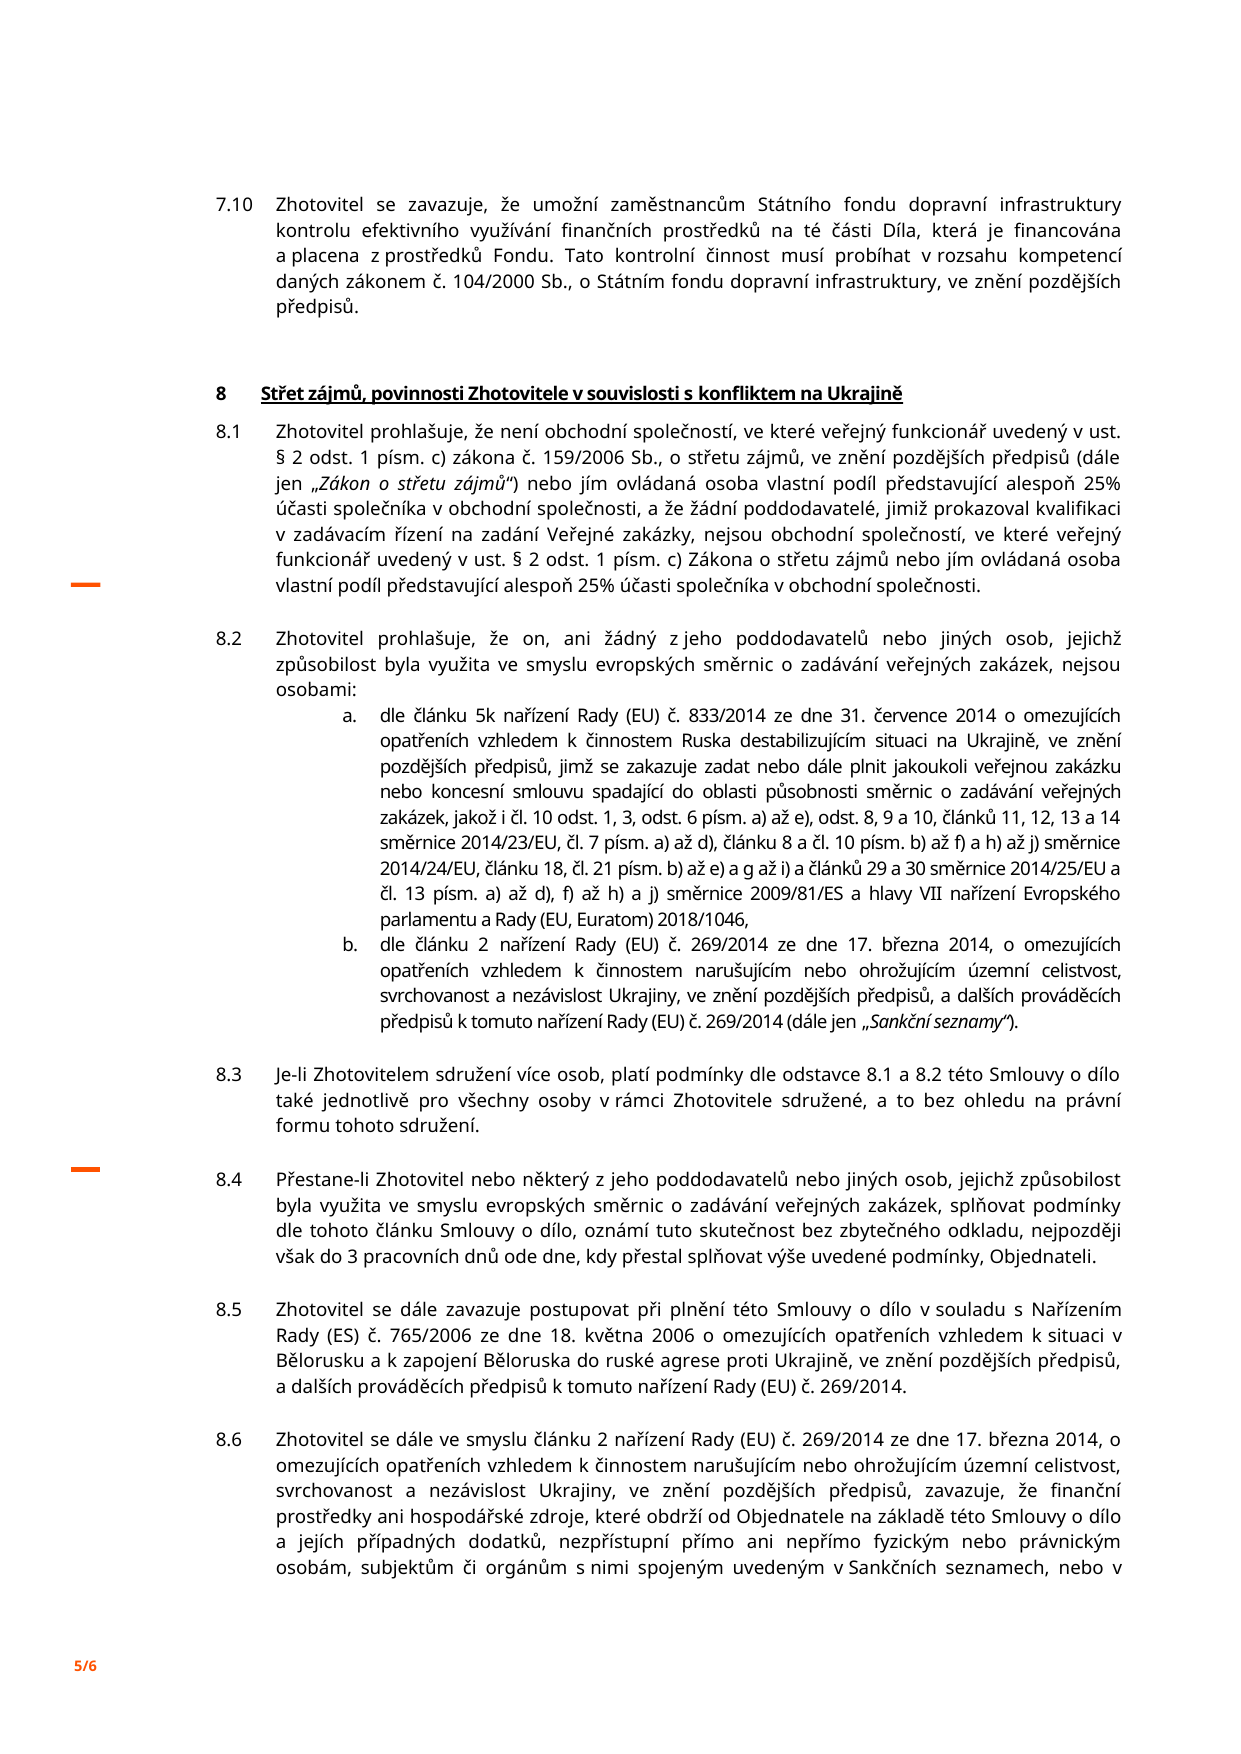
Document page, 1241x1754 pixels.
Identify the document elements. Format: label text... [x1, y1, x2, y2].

subtitle Zhotovitel prohlašuje, že on, ani žádný z jeho poddodavatelů nebo jiných osob, jejichž způsobilost byla využita ve smyslu evropských směrnic o zadávání veřejných zakázek, nejsou osobami: [216, 625, 1122, 702]
subtitle dle článku 2 nařízení Rady (EU) č. 269/2014 ze dne 17. března 2014, o omezujících opatřeních vzhledem k činnostem narušujícím nebo ohrožujícím územní celistvost, svrchovanost a nezávislost Ukrajiny, ve znění pozdějších předpisů, a dalších prováděcích předpisů k tomuto nařízení Rady (EU) č. 269/2014 (dále jen „Sankční seznamy“). [342, 932, 1122, 1034]
subtitle Zhotovitel prohlašuje, že není obchodní společností, ve které veřejný funkcionář uvedený v ust. § 2 odst. 1 písm. c) zákona č. 159/2006 Sb., o střetu zájmů, ve znění pozdějších předpisů (dále jen „Zákon o střetu zájmů“) nebo jím ovládaná osoba vlastní podíl představující alespoň 25% účasti společníka v obchodní společnosti, a že žádní poddodavatelé, jimiž prokazoval kvalifikaci v zadávacím řízení na zadání Veřejné zakázky, nejsou obchodní společností, ve které veřejný funkcionář uvedený v ust. § 2 odst. 1 písm. c) Zákona o střetu zájmů nebo jím ovládaná osoba vlastní podíl představující alespoň 25% účasti společníka v obchodní společnosti. [216, 419, 1122, 597]
subtitle Přestane-li Zhotovitel nebo některý z jeho poddodavatelů nebo jiných osob, jejichž způsobilost byla využita ve smyslu evropských směrnic o zadávání veřejných zakázek, splňovat podmínky dle tohoto článku Smlouvy o dílo, oznámí tuto skutečnost bez zbytečného odkladu, nejpozději však do 3 pracovních dnů ode dne, kdy přestal splňovat výše uvedené podmínky, Objednateli. [216, 1166, 1122, 1268]
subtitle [216, 1427, 1122, 1580]
subtitle Zhotovitel se zavazuje, že umožní zaměstnancům Státního fondu dopravní infrastruktury kontrolu efektivního využívání finančních prostředků na té části Díla, která je financována a placena z prostředků Fondu. Tato kontrolní činnost musí probíhat v rozsahu kompetencí daných zákonem č. 104/2000 Sb., o Státním fondu dopravní infrastruktury, ve znění pozdějších předpisů. [216, 192, 1122, 319]
subtitle Střet zájmů, povinnosti Zhotovitele v souvislosti s konfliktem na Ukrajině [216, 381, 1122, 406]
subtitle dle článku 5k nařízení Rady (EU) č. 833/2014 ze dne 31. července 2014 o omezujících opatřeních vzhledem k činnostem Ruska destabilizujícím situaci na Ukrajině, ve znění pozdějších předpisů, jimž se zakazuje zadat nebo dále plnit jakoukoli veřejnou zakázku nebo koncesní smlouvu spadající do oblasti působnosti směrnic o zadávání veřejných zakázek, jakož i čl. 10 odst. 1, 3, odst. 6 písm. a) až e), odst. 8, 9 a 10, článků 11, 12, 13 a 14 směrnice 2014/23/EU, čl. 7 písm. a) až d), článku 8 a čl. 10 písm. b) až f) a h) až j) směrnice 2014/24/EU, článku 18, čl. 21 písm. b) až e) a g až i) a článků 29 a 30 směrnice 2014/25/EU a čl. 13 písm. a) až d), f) až h) a j) směrnice 2009/81/ES a hlavy VII nařízení Evropského parlamentu a Rady (EU, Euratom) 2018/1046, [342, 702, 1122, 932]
subtitle Zhotovitel se dále zavazuje postupovat při plnění této Smlouvy o dílo v souladu s Nařízením Rady (ES) č. 765/2006 ze dne 18. května 2006 o omezujících opatřeních vzhledem k situaci v Bělorusku a k zapojení Běloruska do ruské agrese proti Ukrajině, ve znění pozdějších předpisů, a dalších prováděcích předpisů k tomuto nařízení Rady (EU) č. 269/2014. [216, 1296, 1122, 1398]
subtitle Je-li Zhotovitelem sdružení více osob, platí podmínky dle odstavce 8.1 a 8.2 této Smlouvy o dílo také jednotlivě pro všechny osoby v rámci Zhotovitele sdružené, a to bez ohledu na právní formu tohoto sdružení. [216, 1062, 1122, 1138]
